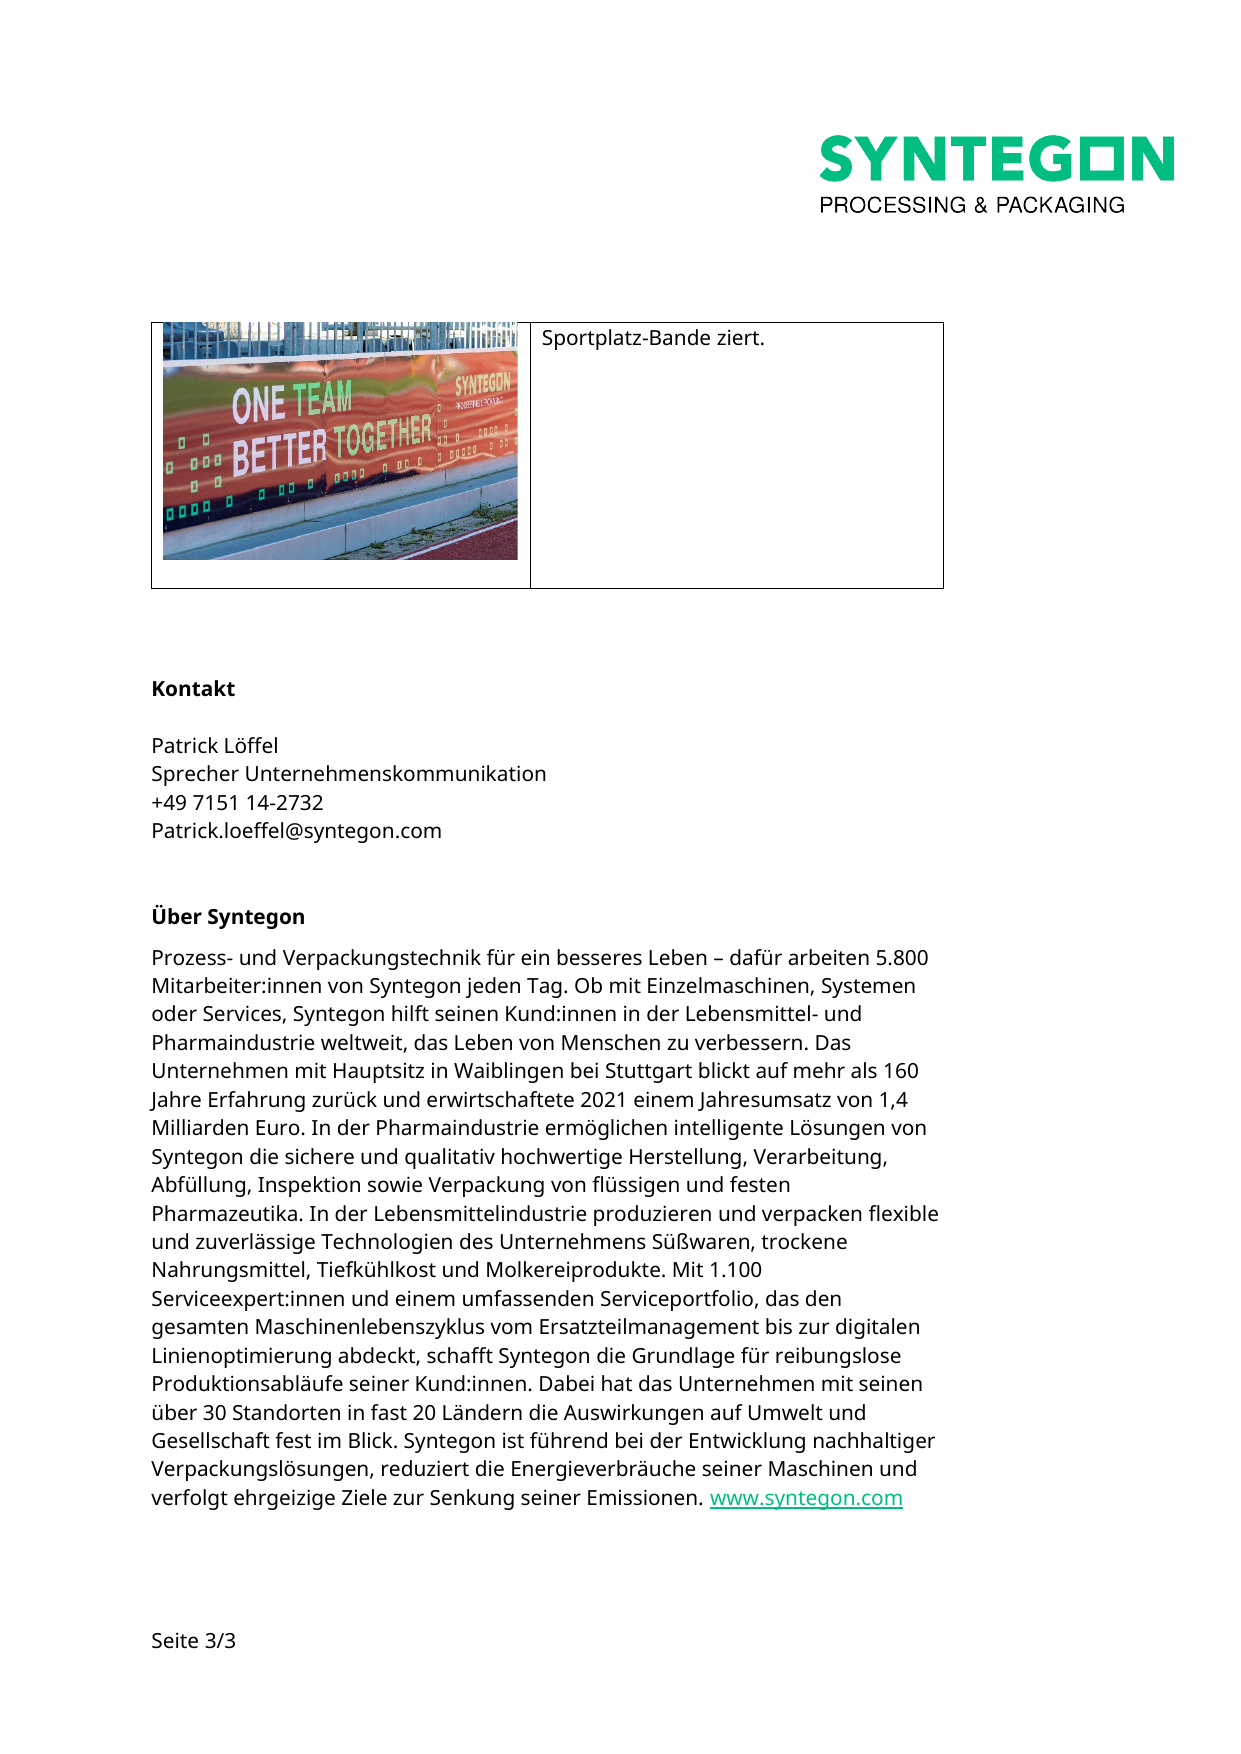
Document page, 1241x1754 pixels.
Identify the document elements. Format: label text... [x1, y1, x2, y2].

text Patrick.loeffel@syntegon.com [151, 816, 944, 845]
text +49 7151 14-2732 [151, 788, 944, 816]
text Patrick Löffel [151, 731, 944, 759]
picture [820, 135, 1174, 213]
table_cell [152, 323, 530, 588]
text Sprecher Unternehmenskommunikation [151, 759, 944, 788]
text Über Syntegon [151, 902, 944, 930]
table_cell „One team, better together“ – so lautet das Motto von Syntegon, das als Banner künftig bei Heimspielen die Sportplatz-Bande ziert. [531, 323, 943, 588]
picture [163, 322, 518, 560]
text Prozess- und Verpackungstechnik für ein besseres Leben – dafür arbeiten 5.800 Mitarbeiter:innen von Syntegon jeden Tag. Ob mit Einzelmaschinen, Systemen oder Services, Syntegon hilft seinen Kund:innen in der Lebensmittel- und Pharmaindustrie weltweit, das Leben von Menschen zu verbessern. Das Unternehmen mit Hauptsitz in Waiblingen bei Stuttgart blickt auf mehr als 160 Jahre Erfahrung zurück und erwirtschaftete 2021 einem Jahresumsatz von 1,4 Milliarden Euro. In der Pharmaindustrie ermöglichen intelligente Lösungen von Syntegon die sichere und qualitativ hochwertige Herstellung, Verarbeitung, Abfüllung, Inspektion sowie Verpackung von flüssigen und festen Pharmazeutika. In der Lebensmittelindustrie produzieren und verpacken flexible und zuverlässige Technologien des Unternehmens Süßwaren, trockene Nahrungsmittel, Tiefkühlkost und Molkereiprodukte. Mit 1.100 Serviceexpert:innen und einem umfassenden Serviceportfolio, das den gesamten Maschinenlebenszyklus vom Ersatzteilmanagement bis zur digitalen Linienoptimierung abdeckt, schafft Syntegon die Grundlage für reibungslose Produktionsabläufe seiner Kund:innen. Dabei hat das Unternehmen mit seinen über 30 Standorten in fast 20 Ländern die Auswirkungen auf Umwelt und Gesellschaft fest im Blick. Syntegon ist führend bei der Entwicklung nachhaltiger Verpackungslösungen, reduziert die Energieverbräuche seiner Maschinen und verfolgt ehrgeizige Ziele zur Senkung seiner Emissionen. www.syntegon.com [151, 943, 944, 1511]
text Kontakt [151, 674, 944, 703]
